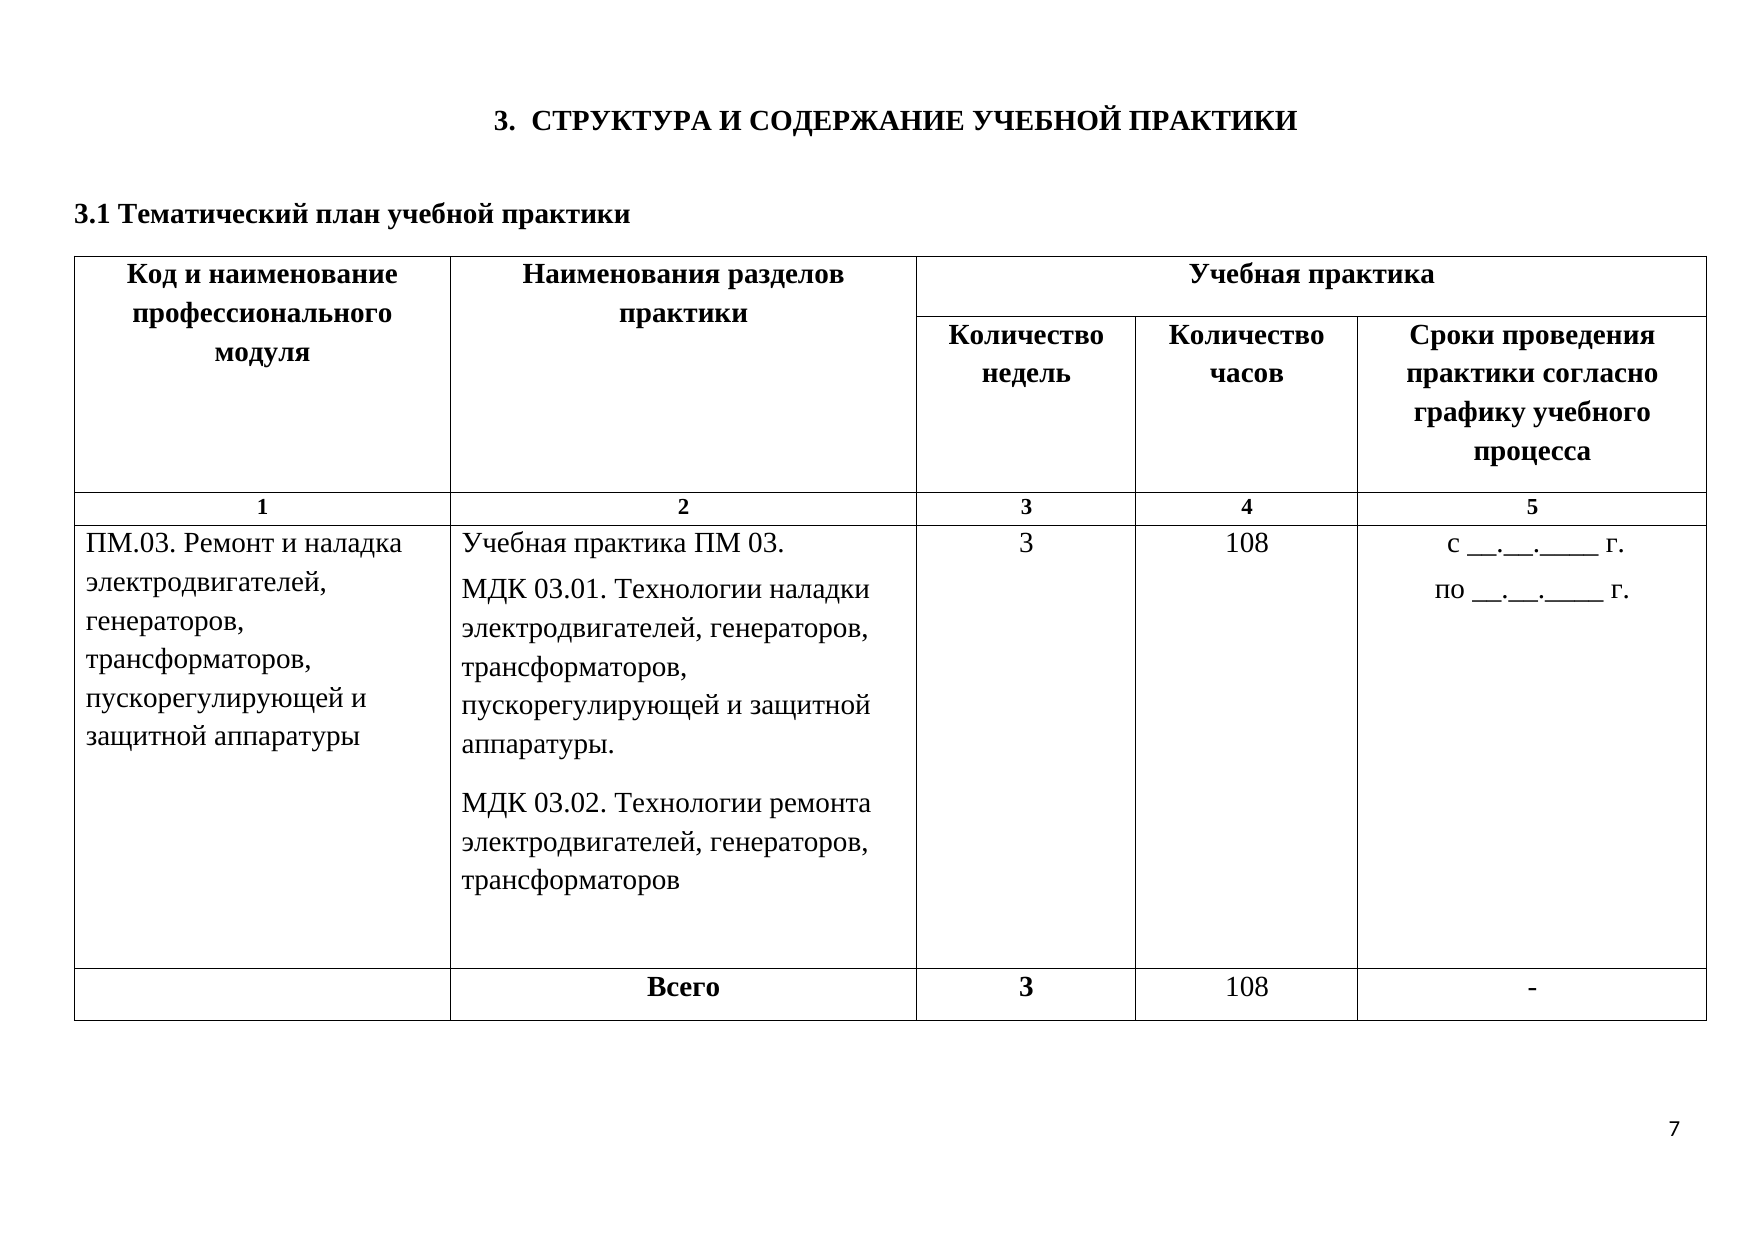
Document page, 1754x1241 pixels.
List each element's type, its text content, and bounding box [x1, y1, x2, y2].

table_cell 1 [75, 493, 450, 524]
table_header Учебная практика [917, 257, 1706, 316]
list СТРУКТУРА И СОДЕРЖАНИЕ УЧЕБНОЙ ПРАКТИКИ [111, 103, 1680, 137]
table_cell Количество часов [1136, 317, 1357, 492]
table_cell 108 [1136, 969, 1357, 1020]
table_cell Количество недель [917, 317, 1135, 492]
table_cell 5 [1358, 493, 1706, 524]
table_header Код и наименование профессионального модуля [75, 257, 450, 492]
table_cell 3 [917, 493, 1135, 524]
table_cell 2 [451, 493, 916, 524]
table_cell 3 [917, 969, 1135, 1020]
table_cell 3 [917, 526, 1135, 968]
table_cell Сроки проведения практики согласно графику учебного процесса [1358, 317, 1706, 492]
table_cell [75, 969, 450, 1020]
table_cell - [1358, 969, 1706, 1020]
text 3.1 Тематический план учебной практики [74, 196, 1680, 230]
table_cell 4 [1136, 493, 1357, 524]
table_cell Всего [451, 969, 916, 1020]
table_cell Учебная практика ПМ 03. МДК 03.01. Технологии наладки электродвигателей, генераторов, трансформаторов, пускорегулирующей и защитной аппаратуры. МДК 03.02. Технологии ремонта электродвигателей, генераторов, трансформаторов [451, 526, 916, 968]
table_cell 108 [1136, 526, 1357, 968]
table_cell ПМ.03. Ремонт и наладка электродвигателей, генераторов, трансформаторов, пускорегулирующей и защитной аппаратуры [75, 526, 450, 968]
table_cell с __.__.____ г. по __.__.____ г. [1358, 526, 1706, 968]
table_header Наименования разделов практики [451, 257, 916, 492]
